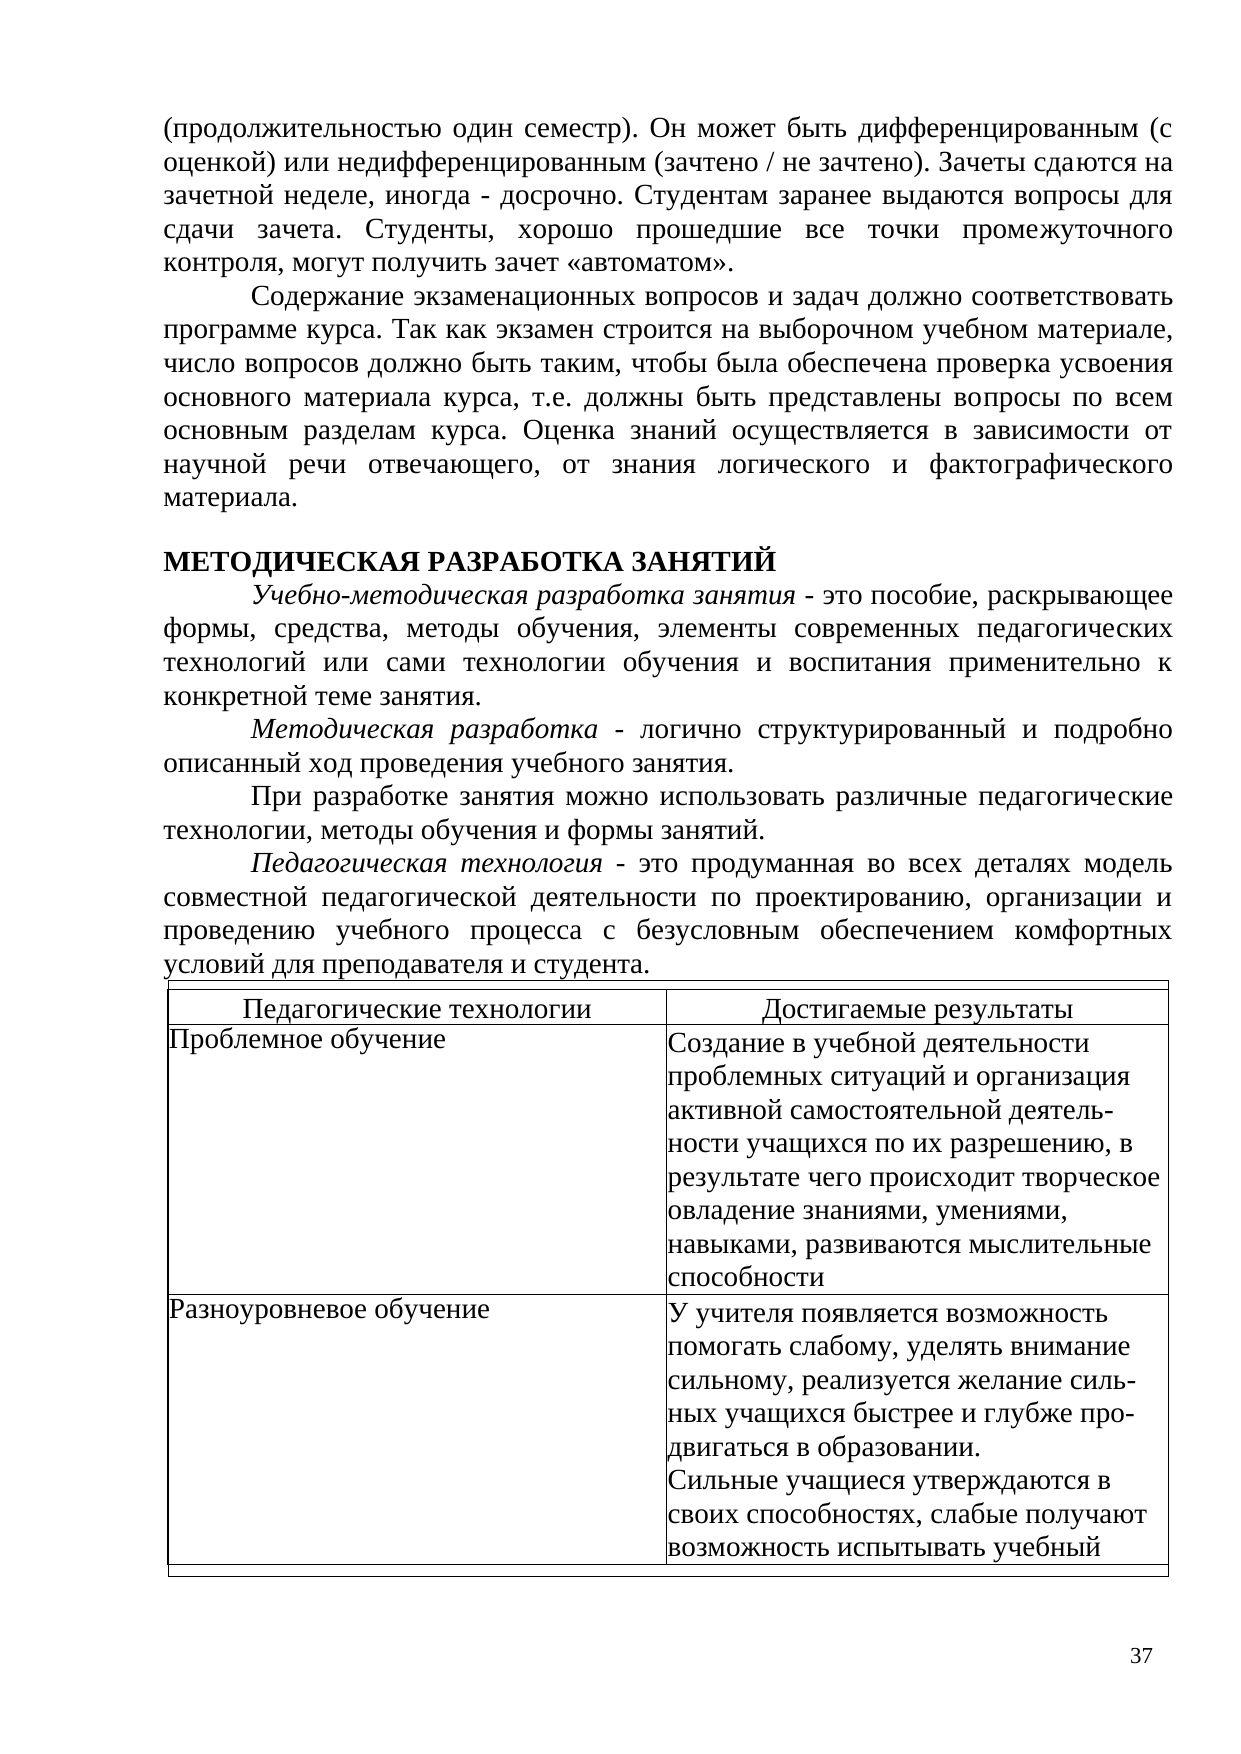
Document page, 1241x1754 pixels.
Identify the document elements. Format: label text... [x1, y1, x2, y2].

text Методическая разработка - логично структурированный и подробно описанный ход проведения учебного занятия. [163, 712, 1173, 779]
table_cell Проблемное обучение [169, 1025, 666, 1294]
table_header Педагогические технологии [169, 990, 666, 1024]
text Учебно-методическая разработка занятия - это пособие, раскрывающее формы, средства, методы обучения, элементы современных педагогических технологий или сами технологии обучения и воспитания применительно к конкретной теме занятия. [163, 578, 1173, 712]
text (продолжительностью один семестр). Он может быть дифференцированным (с оценкой) или недифференцированным (зачтено / не зачтено). Зачеты сдаются на зачетной неделе, иногда - досрочно. Студентам заранее выдаются вопросы для сдачи зачета. Студенты, хорошо прошедшие все точки промежуточного контроля, могут получить зачет «автоматом». [163, 111, 1173, 278]
text Содержание экзаменационных вопросов и задач должно соответствовать программе курса. Так как экзамен строится на выборочном учебном материале, число вопросов должно быть таким, чтобы была обеспечена проверка усвоения основного материала курса, т.е. должны быть представлены вопросы по всем основным разделам курса. Оценка знаний осуществляется в зависимости от научной речи отвечающего, от знания логического и фактографического материала. [163, 278, 1173, 513]
text Педагогическая технология - это продуманная во всех деталях модель совместной педагогической деятельности по проектированию, организации и проведению учебного процесса с безусловным обеспечением комфортных условий для преподавателя и студента. [163, 846, 1173, 980]
text При разработке занятия можно использовать различные педагогические технологии, методы обучения и формы занятий. [163, 779, 1173, 846]
table_header Достигаемые результаты [667, 990, 1168, 1024]
table_cell У учителя появляется возможность помогать слабому, уделять внимание сильному, реализуется желание сильных учащихся быстрее и глубже продвигаться в образовании. Сильные учащиеся утверждаются в своих способностях, слабые получают возможность испытывать учебный [667, 1295, 1168, 1564]
table_cell Разноуровневое обучение [169, 1295, 666, 1564]
table_cell Создание в учебной деятельности проблемных ситуаций и организация активной самостоятельной деятельности учащихся по их разрешению, в результате чего происходит творческое овладение знаниями, умениями, навыками, развиваются мыслительные способности [667, 1025, 1168, 1294]
text МЕТОДИЧЕСКАЯ РАЗРАБОТКА ЗАНЯТИЙ [163, 548, 1173, 577]
